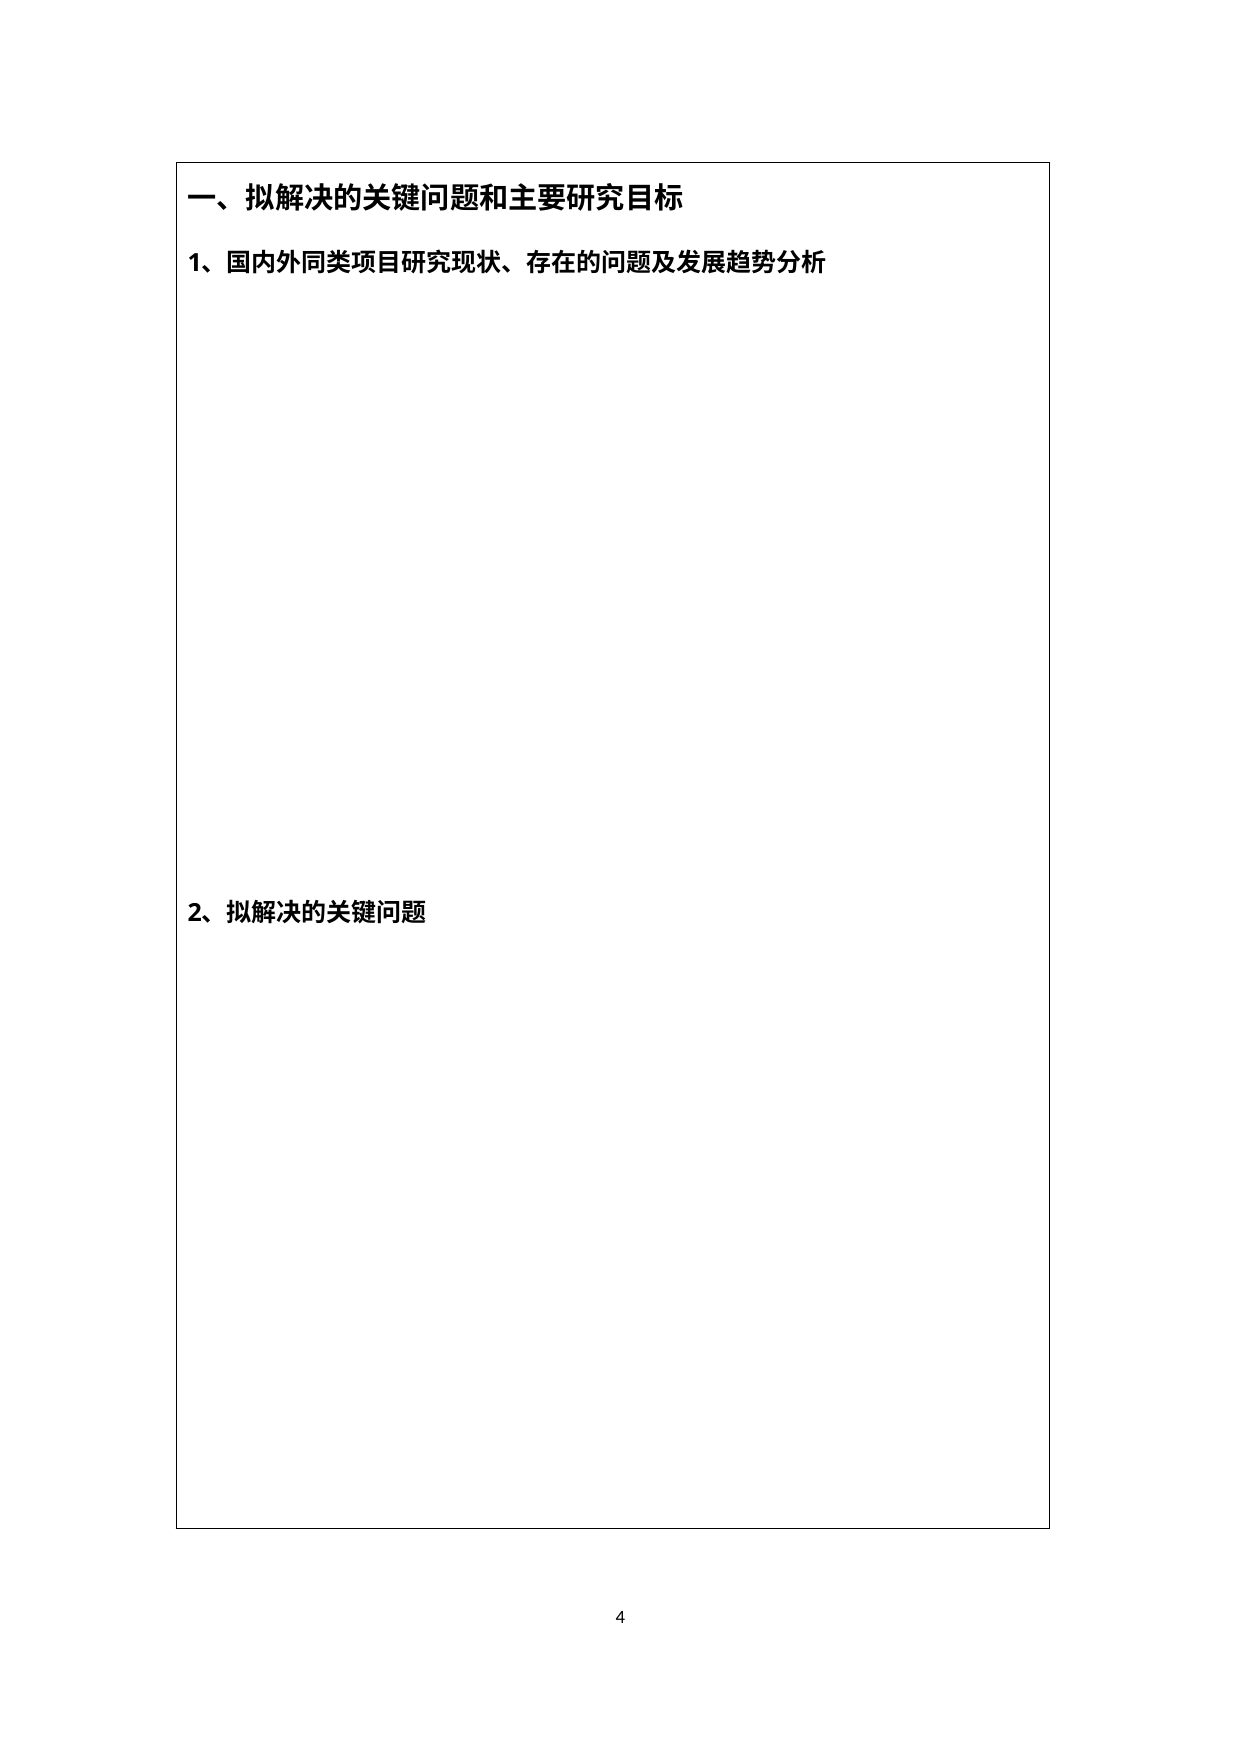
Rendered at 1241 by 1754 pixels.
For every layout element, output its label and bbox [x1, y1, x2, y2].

table_header [177, 163, 1049, 1528]
